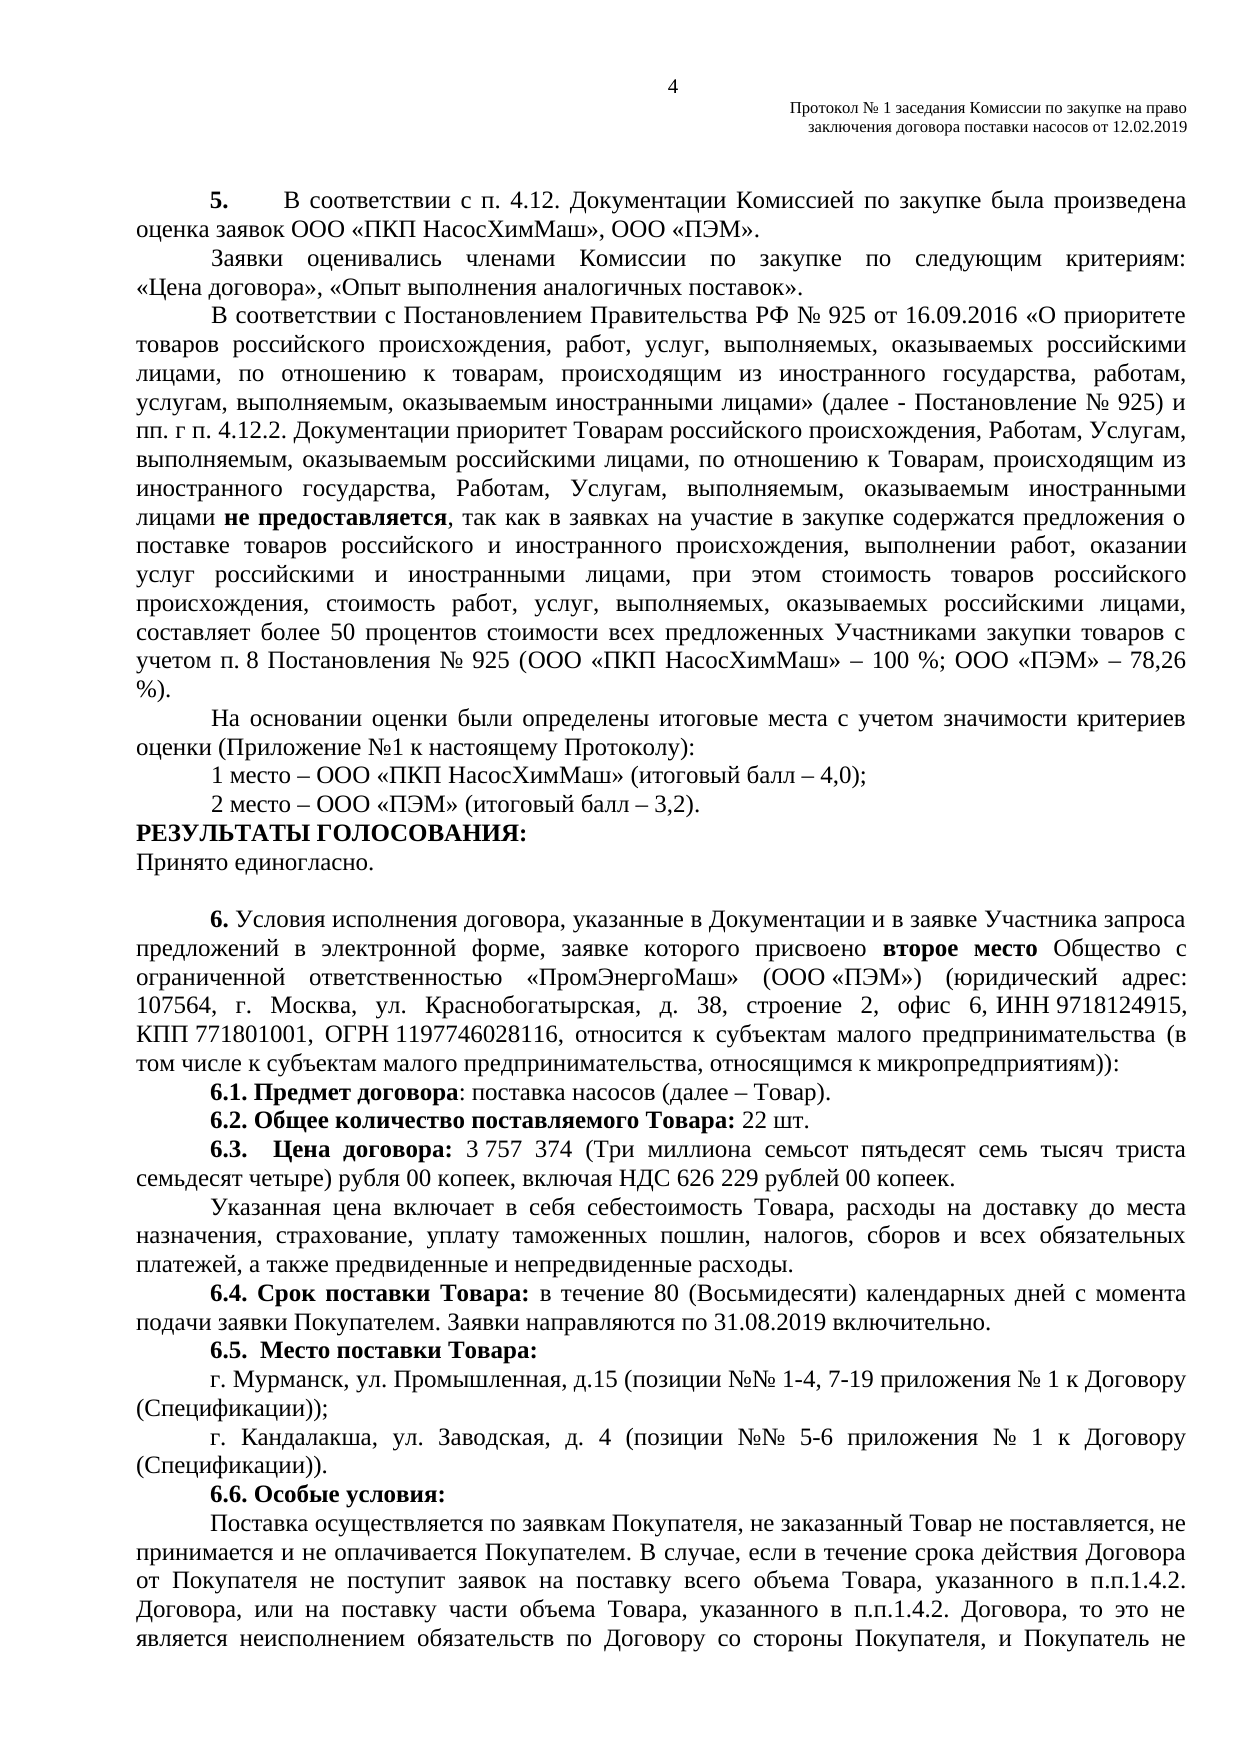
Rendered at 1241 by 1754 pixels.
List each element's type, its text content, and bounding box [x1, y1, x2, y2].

text г. Мурманск, ул. Промышленная, д.15 (позиции №№ 1-4, 7-19 приложения № 1 к Договору (Спецификации)); [136, 1364, 1187, 1422]
text В соответствии с Постановлением Правительства РФ № 925 от 16.09.2016 «О приоритете товаров российского происхождения, работ, услуг, выполняемых, оказываемых российскими лицами, по отношению к товарам, происходящим из иностранного государства, работам, услугам, выполняемым, оказываемым иностранными лицами» (далее - Постановление № 925) и пп. г п. 4.12.2. Документации приоритет Товарам российского происхождения, Работам, Услугам, выполняемым, оказываемым российскими лицами, по отношению к Товарам, происходящим из иностранного государства, Работам, Услугам, выполняемым, оказываемым иностранными лицами не предоставляется, так как в заявках на участие в закупке содержатся предложения о поставке товаров российского и иностранного происхождения, выполнении работ, оказании услуг российскими и иностранными лицами, при этом стоимость товаров российского происхождения, стоимость работ, услуг, выполняемых, оказываемых российскими лицами, составляет более 50 процентов стоимости всех предложенных Участниками закупки товаров с учетом п. 8 Постановления № 925 (ООО «ПКП НасосХимМаш» – 100 %; ООО «ПЭМ» – 78,26 %). [136, 300, 1187, 703]
text 6. Условия исполнения договора, указанные в Документации и в заявке Участника запроса предложений в электронной форме, заявке которого присвоено второе место Общество с ограниченной ответственностью «ПромЭнергоМаш» (ООО «ПЭМ») (юридический адрес: 107564, г. Москва, ул. Краснобогатырская, д. 38, строение 2, офис 6, ИНН 9718124915, КПП 771801001, ОГРН 1197746028116, относится к субъектам малого предпринимательства (в том числе к субъектам малого предпринимательства, относящимся к микропредприятиям)): [136, 904, 1187, 1077]
text 6.3. Цена договора: 3 757 374 (Три миллиона семьсот пятьдесят семь тысяч триста семьдесят четыре) рубля 00 копеек, включая НДС 626 229 рублей 00 копеек. [136, 1134, 1187, 1192]
text 2 место – ООО «ПЭМ» (итоговый балл – 3,2). [136, 789, 1187, 818]
text 6.6. Особые условия: [136, 1479, 1187, 1508]
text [136, 1508, 1187, 1652]
text Указанная цена включает в себя себестоимость Товара, расходы на доставку до места назначения, страхование, уплату таможенных пошлин, налогов, сборов и всех обязательных платежей, а также предвиденные и непредвиденные расходы. [136, 1192, 1187, 1278]
text 6.5. Место поставки Товара: [136, 1335, 1187, 1364]
text 6.2. Общее количество поставляемого Товара: 22 шт. [136, 1105, 1187, 1134]
text 1 место – ООО «ПКП НасосХимМаш» (итоговый балл – 4,0); [136, 760, 1187, 789]
text Принято единогласно. [136, 847, 1187, 875]
text На основании оценки были определены итоговые места с учетом значимости критериев оценки (Приложение №1 к настоящему Протоколу): [136, 703, 1187, 760]
list В соответствии с п. 4.12. Документации Комиссией по закупке была произведена оценка заявок ООО «ПКП НасосХимМаш», ООО «ПЭМ». [136, 185, 1187, 243]
text г. Кандалакша, ул. Заводская, д. 4 (позиции №№ 5-6 приложения № 1 к Договору (Спецификации)). [136, 1422, 1187, 1479]
text РЕЗУЛЬТАТЫ ГОЛОСОВАНИЯ: [136, 818, 1187, 847]
text 6.4. Срок поставки Товара: в течение 80 (Восьмидесяти) календарных дней с момента подачи заявки Покупателем. Заявки направляются по 31.08.2019 включительно. [136, 1278, 1187, 1335]
list Заявки оценивались членами Комиссии по закупке по следующим критериям: «Цена договора», «Опыт выполнения аналогичных поставок». [136, 243, 1187, 300]
text 6.1. Предмет договора: поставка насосов (далее – Товар). [136, 1077, 1187, 1105]
